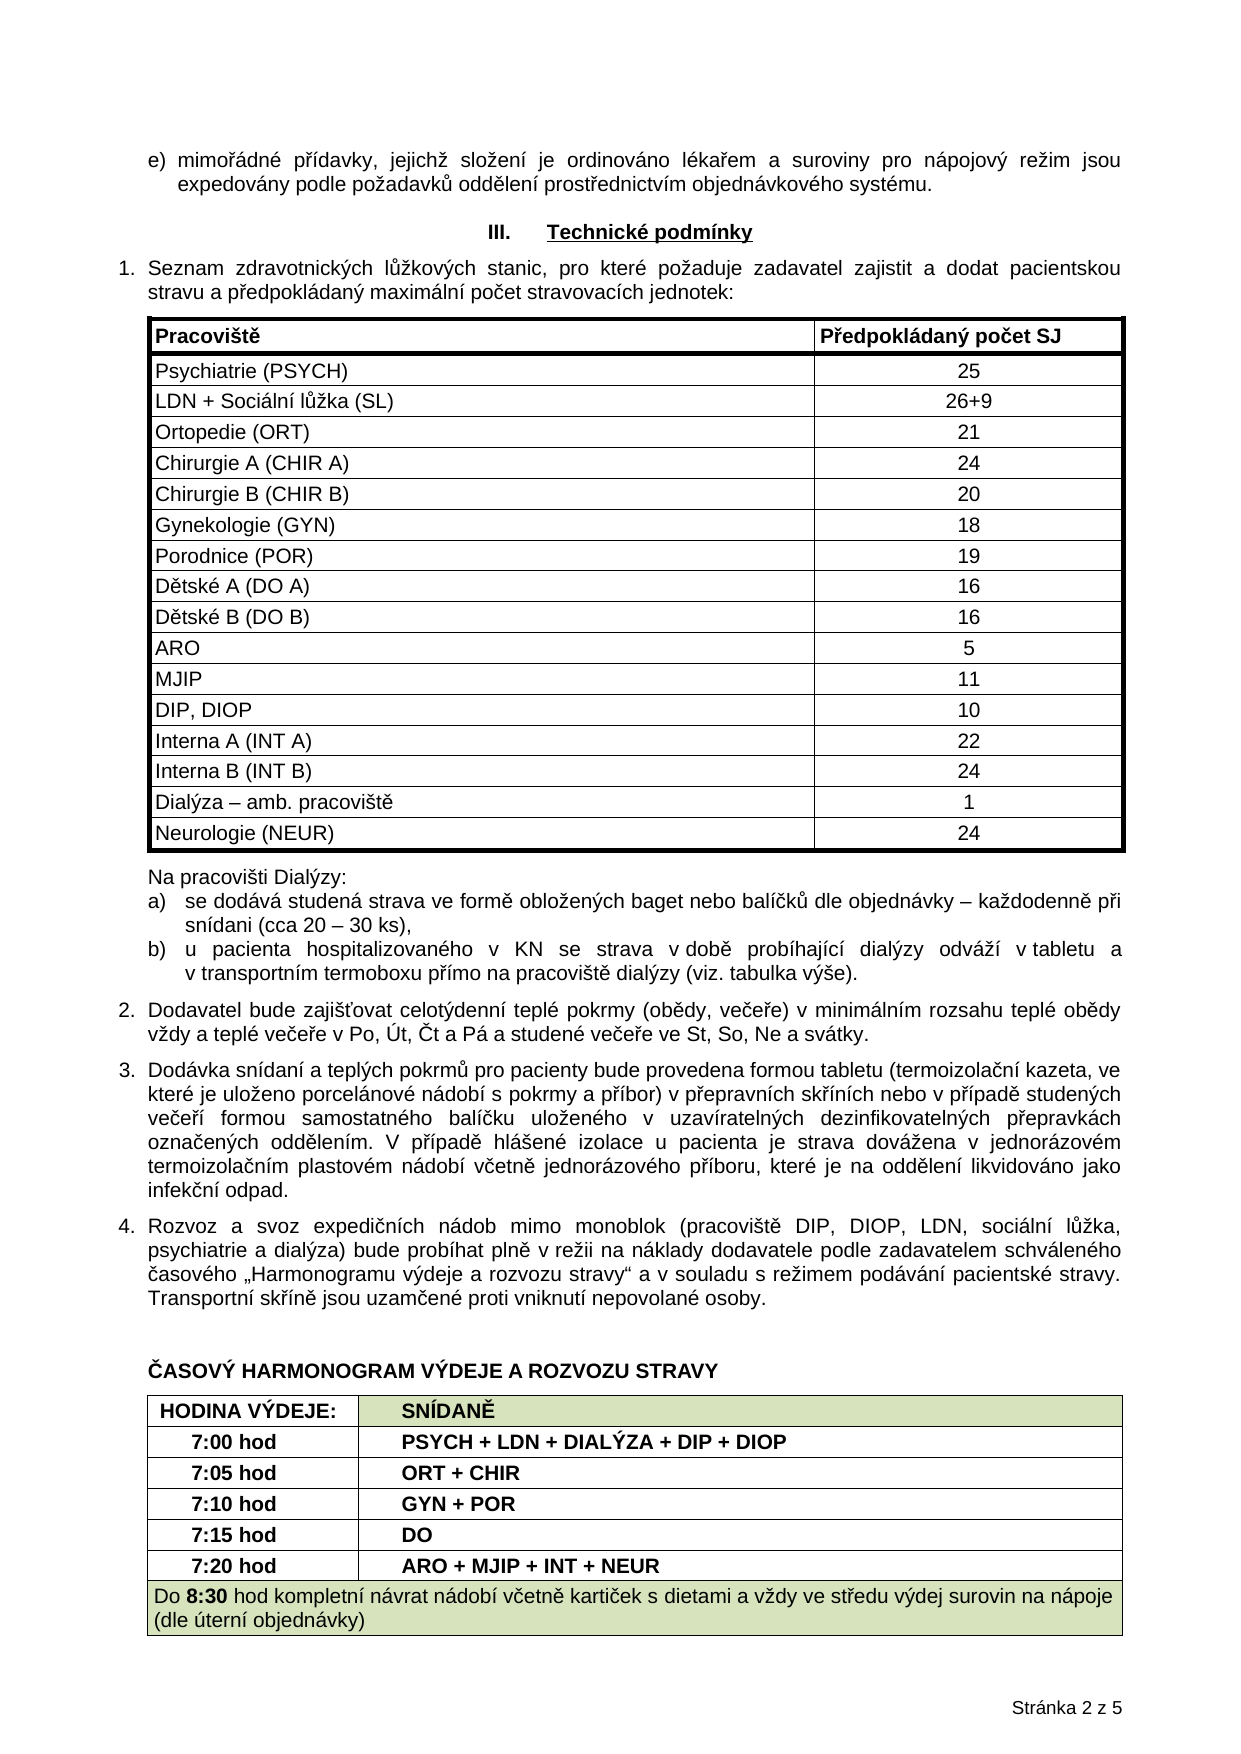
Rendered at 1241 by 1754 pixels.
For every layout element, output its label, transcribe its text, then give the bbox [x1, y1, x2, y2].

table_cell 10 [815, 695, 1121, 724]
subtitle Seznam zdravotnických lůžkových stanic, pro které požaduje zadavatel zajistit a dodat pacientskou stravu a předpokládaný maximální počet stravovacích jednotek: [118, 256, 1122, 304]
table_cell DIP, DIOP [152, 695, 814, 724]
table_cell ARO + MJIP + INT + NEUR [359, 1551, 1122, 1580]
table_cell Psychiatrie (PSYCH) [152, 356, 814, 385]
table_cell Ortopedie (ORT) [152, 417, 814, 447]
table_cell PSYCH + LDN + DIALÝZA + DIP + DIOP [359, 1427, 1122, 1457]
table_cell 25 [815, 356, 1121, 385]
text Na pracovišti Dialýzy: [148, 865, 1122, 889]
table_cell Dětské A (DO A) [152, 571, 814, 601]
table_cell Dětské B (DO B) [152, 602, 814, 632]
list Dodavatel bude zajišťovat celotýdenní teplé pokrmy (obědy, večeře) v minimálním rozsahu teplé obědy vždy a teplé večeře v Po, Út, Čt a Pá a studené večeře ve St, So, Ne a svátky. [118, 997, 1122, 1045]
list u pacienta hospitalizovaného v KN se strava v době probíhající dialýzy odváží v tabletu a v transportním termoboxu přímo na pracoviště dialýzy (viz. tabulka výše). [148, 937, 1122, 985]
table_cell Neurologie (NEUR) [152, 818, 814, 848]
table_cell 22 [815, 726, 1121, 755]
table_cell 7:05 hod [148, 1458, 358, 1488]
list Rozvoz a svoz expedičních nádob mimo monoblok (pracoviště DIP, DIOP, LDN, sociální lůžka, psychiatrie a dialýza) bude probíhat plně v režii na náklady dodavatele podle zadavatelem schváleného časového „Harmonogramu výdeje a rozvozu stravy“ a v souladu s režimem podávání pacientské stravy. Transportní skříně jsou uzamčené proti vniknutí nepovolané osoby. [118, 1214, 1122, 1310]
table_cell 16 [815, 571, 1121, 601]
table_cell 21 [815, 417, 1121, 447]
table_header Předpokládaný počet SJ [815, 321, 1121, 351]
table_cell 26+9 [815, 386, 1121, 416]
table_header Hodina výdeje: [148, 1396, 358, 1426]
table_header Pracoviště [152, 321, 814, 351]
table_cell Gynekologie (GYN) [152, 510, 814, 539]
table_cell 7:10 hod [148, 1489, 358, 1519]
table_cell DO [359, 1520, 1122, 1549]
table_cell ARO [152, 633, 814, 663]
table_cell ORT + CHIR [359, 1458, 1122, 1488]
table_cell 18 [815, 510, 1121, 539]
table_cell 24 [815, 448, 1121, 478]
list mimořádné přídavky, jejichž složení je ordinováno lékařem a suroviny pro nápojový režim jsou expedovány podle požadavků oddělení prostřednictvím objednávkového systému. [148, 148, 1122, 196]
table_cell 16 [815, 602, 1121, 632]
table_cell 19 [815, 541, 1121, 570]
list se dodává studená strava ve formě obložených baget nebo balíčků dle objednávky – každodenně při snídani (cca 20 – 30 ks), [148, 889, 1122, 937]
table_cell 7:15 hod [148, 1520, 358, 1549]
table_cell LDN + Sociální lůžka (SL) [152, 386, 814, 416]
table_cell 5 [815, 633, 1121, 663]
table_cell Interna A (INT A) [152, 726, 814, 755]
table_cell Porodnice (POR) [152, 541, 814, 570]
table_cell GYN + POR [359, 1489, 1122, 1519]
table_cell Chirurgie A (CHIR A) [152, 448, 814, 478]
table_cell Interna B (INT B) [152, 756, 814, 786]
table_cell Dialýza – amb. pracoviště [152, 787, 814, 817]
table_cell MJIP [152, 664, 814, 694]
table_cell 24 [815, 756, 1121, 786]
table_cell Do 8:30 hod kompletní návrat nádobí včetně kartiček s dietami a vždy ve středu výdej surovin na nápoje (dle úterní objednávky) [148, 1581, 1122, 1635]
list Dodávka snídaní a teplých pokrmů pro pacienty bude provedena formou tabletu (termoizolační kazeta, ve které je uloženo porcelánové nádobí s pokrmy a příbor) v přepravních skříních nebo v případě studených večeří formou samostatného balíčku uloženého v uzavíratelných dezinfikovatelných přepravkách označených oddělením. V případě hlášené izolace u pacienta je strava dovážena v jednorázovém termoizolačním plastovém nádobí včetně jednorázového příboru, které je na oddělení likvidováno jako infekční odpad. [118, 1058, 1122, 1202]
table_cell 1 [815, 787, 1121, 817]
text Časový harmonogram výdeje a rozvozu stravy [148, 1359, 1122, 1383]
subtitle Technické podmínky [118, 219, 1122, 243]
table_header SNÍDANĚ [359, 1396, 1122, 1426]
table_cell 20 [815, 479, 1121, 509]
table_cell 24 [815, 818, 1121, 848]
table_cell 7:20 hod [148, 1551, 358, 1580]
table_cell Chirurgie B (CHIR B) [152, 479, 814, 509]
table_cell 7:00 hod [148, 1427, 358, 1457]
table_cell 11 [815, 664, 1121, 694]
